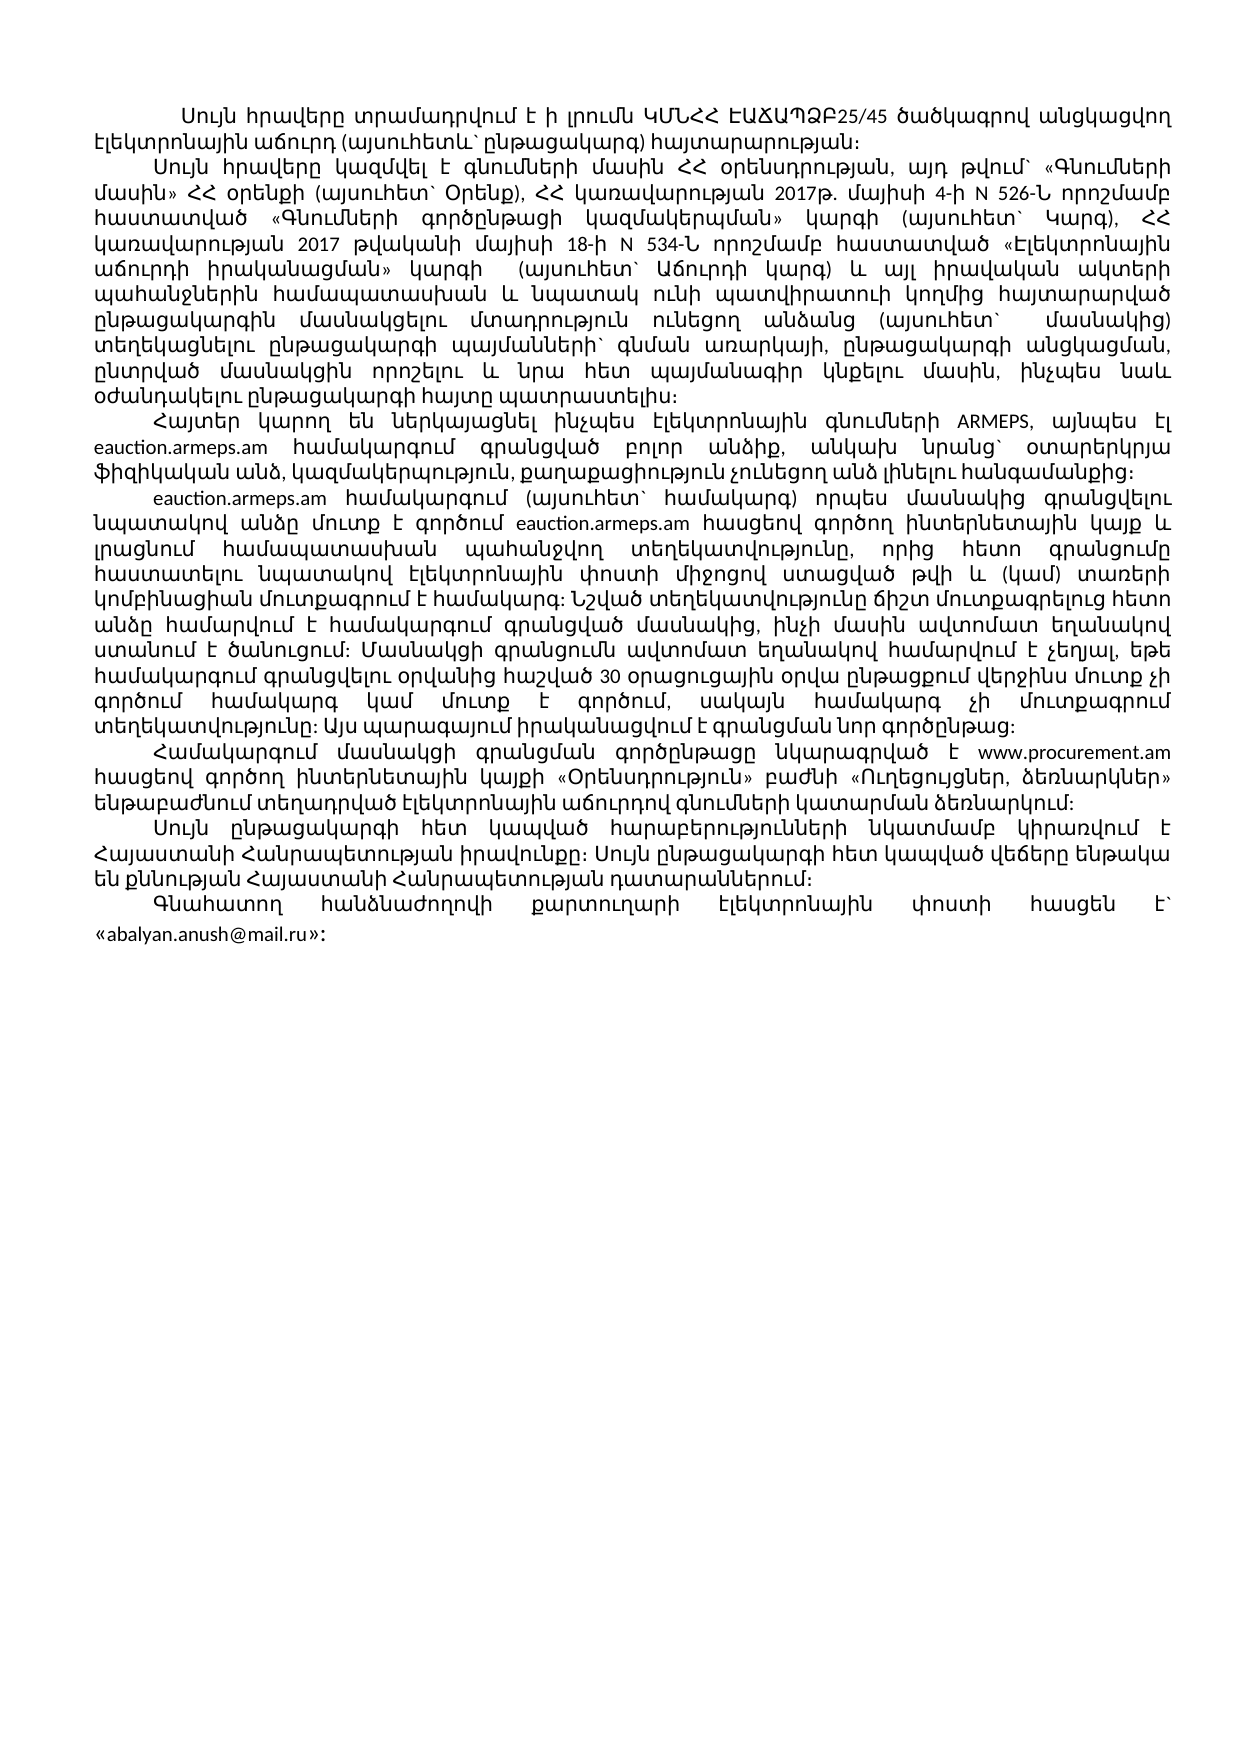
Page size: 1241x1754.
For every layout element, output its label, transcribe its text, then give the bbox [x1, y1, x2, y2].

text Համակարգում մասնակցի գրանցման գործընթացը նկարագրված է www.procurement.am հասցեով գործող ինտերնետային կայքի «Օրենսդրություն» բաժնի «Ուղեցույցներ, ձեռնարկներ» ենթաբաժնում տեղադրված էլեկտրոնային աճուրդով գնումների կատարման ձեռնարկում: [94, 739, 1171, 815]
text Սույն հրավերը կազմվել է գնումների մասին ՀՀ օրենսդրության, այդ թվում` «Գնումների մասին» ՀՀ օրենքի (այսուհետ` Օրենք), ՀՀ կառավարության 2017թ. մայիսի 4-ի N 526-Ն որոշմամբ հաստատված «Գնումների գործընթացի կազմակերպման» կարգի (այսուհետ` Կարգ), ՀՀ կառավարության 2017 թվականի մայիսի 18-ի N 534-Ն որոշմամբ հաստատված «Էլեկտրոնային աճուրդի իրականացման» կարգի (այսուհետ` Աճուրդի կարգ) և այլ իրավական ակտերի պահանջներին համապատասխան և նպատակ ունի պատվիրատուի կողմից հայտարարված ընթացակարգին մասնակցելու մտադրություն ունեցող անձանց (այսուհետ` մասնակից) տեղեկացնելու ընթացակարգի պայմանների` գնման առարկայի, ընթացակարգի անցկացման, ընտրված մասնակցին որոշելու և նրա հետ պայմանագիր կնքելու մասին, ինչպես նաև օժանդակելու ընթացակարգի հայտը պատրաստելիս։ [94, 154, 1171, 409]
text Սույն ընթացակարգի հետ կապված հարաբերությունների նկատմամբ կիրառվում է Հայաստանի Հանրապետության իրավունքը։ Սույն ընթացակարգի հետ կապված վեճերը ենթակա են քննության Հայաստանի Հանրապետության դատարաններում։ [94, 815, 1171, 892]
text Սույն հրավերը տրամադրվում է ի լրումն ԿՄՆՀՀ ԷԱՃԱՊՁԲ25/45 ծածկագրով անցկացվող էլեկտրոնային աճուրդ (այսուհետև` ընթացակարգ) հայտարարության։ [94, 104, 1171, 154]
text Գնահատող հանձնաժողովի քարտուղարի էլեկտրոնային փոստի հասցեն է` «abalyan.anush@mail.ru»: [94, 892, 1171, 948]
text Հայտեր կարող են ներկայացնել ինչպես էլեկտրոնային գնումների ARMEPS, այնպես էլ eauction.armeps.am համակարգում գրանցված բոլոր անձիք, անկախ նրանց` օտարերկրյա ֆիզիկական անձ, կազմակերպություն, քաղաքացիություն չունեցող անձ լինելու հանգամանքից։ [94, 409, 1171, 485]
text eauction.armeps.am համակարգում (այսուհետ` համակարգ) որպես մասնակից գրանցվելու նպատակով անձը մուտք է գործում eauction.armeps.am հասցեով գործող ինտերնետային կայք և լրացնում համապատասխան պահանջվող տեղեկատվությունը, որից հետո գրանցումը հաստատելու նպատակով էլեկտրոնային փոստի միջոցով ստացված թվի և (կամ) տառերի կոմբինացիան մուտքագրում է համակարգ: Նշված տեղեկատվությունը ճիշտ մուտքագրելուց հետո անձը համարվում է համակարգում գրանցված մասնակից, ինչի մասին ավտոմատ եղանակով ստանում է ծանուցում: Մասնակցի գրանցումն ավտոմատ եղանակով համարվում է չեղյալ, եթե համակարգում գրանցվելու օրվանից հաշված 30 օրացուցային օրվա ընթացքում վերջինս մուտք չի գործում համակարգ կամ մուտք է գործում, սակայն համակարգ չի մուտքագրում տեղեկատվությունը: Այս պարագայում իրականացվում է գրանցման նոր գործընթաց: [94, 485, 1171, 739]
